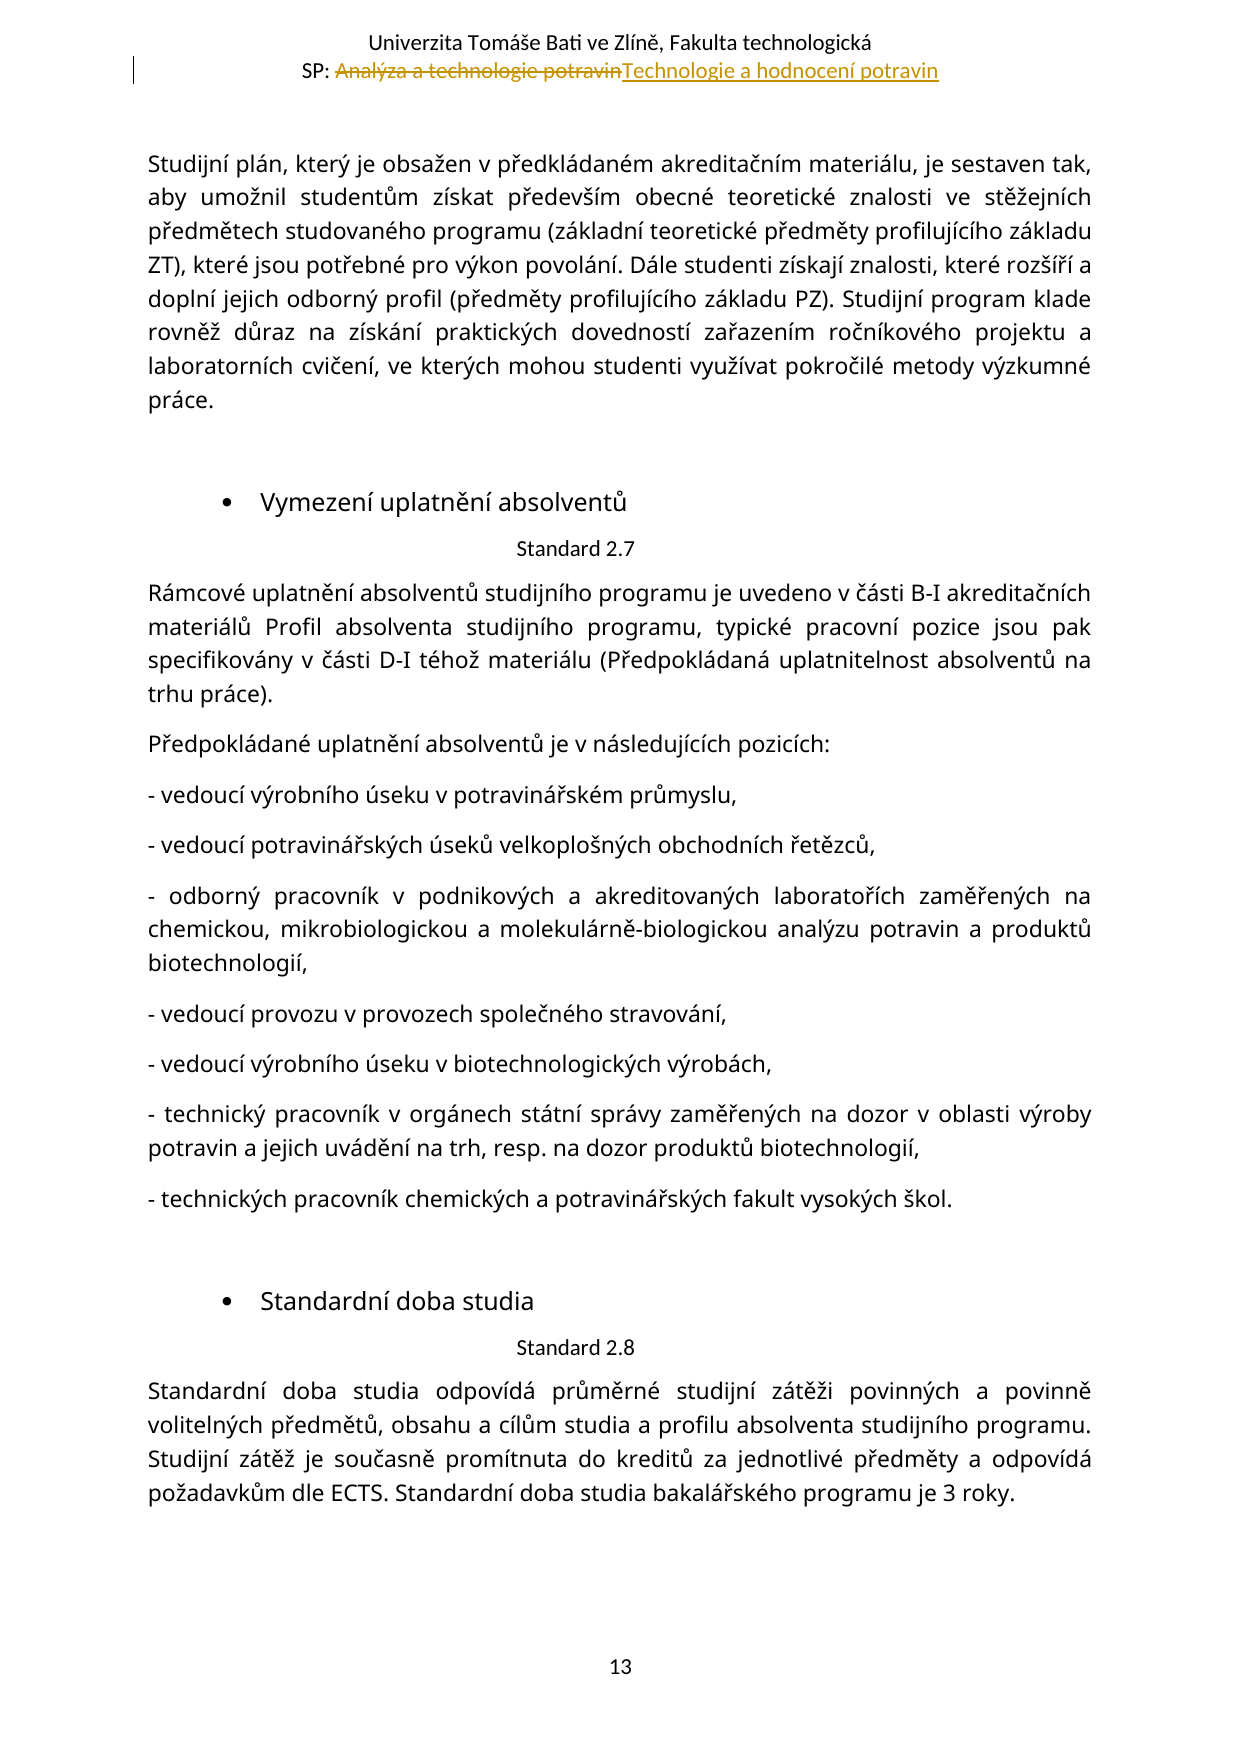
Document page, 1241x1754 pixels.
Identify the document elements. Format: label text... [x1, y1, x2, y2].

text - vedoucí potravinářských úseků velkoplošných obchodních řetězců, [148, 829, 1093, 860]
text Standard 2.7 [148, 534, 1093, 562]
text Rámcové uplatnění absolventů studijního programu je uvedeno v části B-I akreditačních materiálů Profil absolventa studijního programu, typické pracovní pozice jsou pak specifikovány v části D-I téhož materiálu (Předpokládaná uplatnitelnost absolventů na trhu práce). [148, 577, 1093, 709]
subtitle Standardní doba studia [223, 1283, 1093, 1317]
text - vedoucí provozu v provozech společného stravování, [148, 997, 1093, 1029]
text Předpokládané uplatnění absolventů je v následujících pozicích: [148, 728, 1093, 759]
text - vedoucí výrobního úseku v biotechnologických výrobách, [148, 1048, 1093, 1079]
text Standard 2.8 [148, 1333, 1093, 1361]
text - vedoucí výrobního úseku v potravinářském průmyslu, [148, 779, 1093, 810]
text - odborný pracovník v podnikových a akreditovaných laboratořích zaměřených na chemickou, mikrobiologickou a molekulárně-biologickou analýzu potravin a produktů biotechnologií, [148, 879, 1093, 978]
text Standardní doba studia odpovídá průměrné studijní zátěži povinných a povinně volitelných předmětů, obsahu a cílům studia a profilu absolventa studijního programu. Studijní zátěž je současně promítnuta do kreditů za jednotlivé předměty a odpovídá požadavkům dle ECTS. Standardní doba studia bakalářského programu je 3 roky. [148, 1375, 1093, 1508]
subtitle Vymezení uplatnění absolventů [223, 485, 1093, 519]
text - technických pracovník chemických a potravinářských fakult vysokých škol. [148, 1182, 1093, 1214]
text Studijní plán, který je obsažen v předkládaném akreditačním materiálu, je sestaven tak, aby umožnil studentům získat především obecné teoretické znalosti ve stěžejních předmětech studovaného programu (základní teoretické předměty profilujícího základu ZT), které jsou potřebné pro výkon povolání. Dále studenti získají znalosti, které rozšíří a doplní jejich odborný profil (předměty profilujícího základu PZ). Studijní program klade rovněž důraz na získání praktických dovedností zařazením ročníkového projektu a laboratorních cvičení, ve kterých mohou studenti využívat pokročilé metody výzkumné práce. [148, 148, 1093, 415]
text - technický pracovník v orgánech státní správy zaměřených na dozor v oblasti výroby potravin a jejich uvádění na trh, resp. na dozor produktů biotechnologií, [148, 1098, 1093, 1163]
